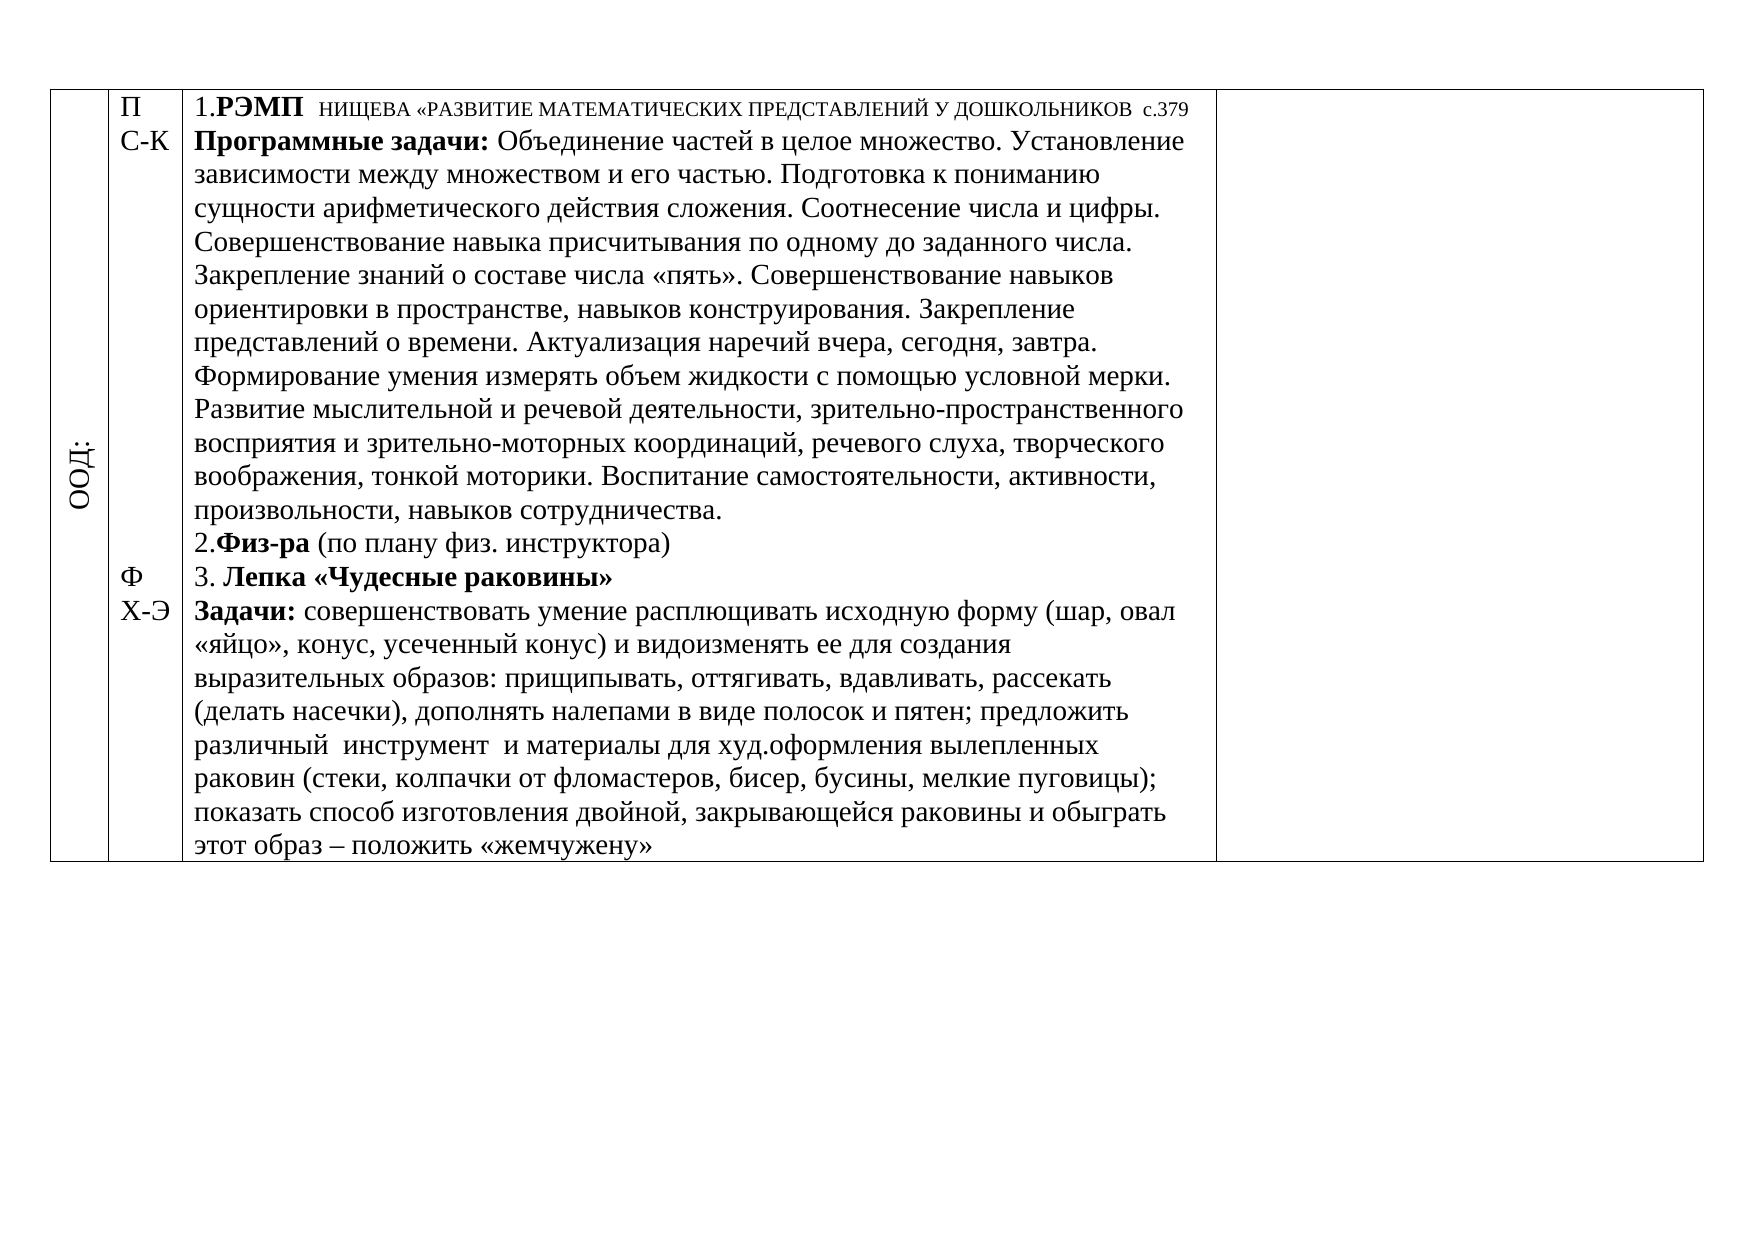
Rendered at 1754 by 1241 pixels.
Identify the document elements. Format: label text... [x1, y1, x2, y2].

table_cell ООД: [51, 90, 108, 861]
table_cell П С-К Ф Х-Э [109, 90, 182, 861]
table_cell [1217, 90, 1703, 861]
table_cell 1.РЭМП НИЩЕВА «РАЗВИТИЕ МАТЕМАТИЧЕСКИХ ПРЕДСТАВЛЕНИЙ У ДОШКОЛЬНИКОВ с.379 Программные задачи: Объединение частей в целое множество. Установление зависимости между множеством и его частью. Подготовка к пониманию сущности арифметического действия сложения. Соотнесение числа и цифры. Совершенствование навыка присчитывания по одному до заданного числа. Закрепление знаний о составе числа «пять». Совершенствование навыков ориентировки в пространстве, навыков конструирования. Закрепление представлений о времени. Актуализация наречий вчера, сегодня, завтра. Формирование умения измерять объем жидкости с помощью условной мерки. Развитие мыслительной и речевой деятельности, зрительно-пространственного восприятия и зрительно-моторных координаций, речевого слуха, творческого воображения, тонкой моторики. Воспитание самостоятельности, активности, произвольности, навыков сотрудничества. 2.Физ-ра (по плану физ. инструктора) 3. Лепка «Чудесные раковины» Задачи: совершенствовать умение расплющивать исходную форму (шар, овал «яйцо», конус, усеченный конус) и видоизменять ее для создания выразительных образов: прищипывать, оттягивать, вдавливать, рассекать (делать насечки), дополнять налепами в виде полосок и пятен; предложить различный инструмент и материалы для худ.оформления вылепленных раковин (стеки, колпачки от фломастеров, бисер, бусины, мелкие пуговицы); показать способ изготовления двойной, закрывающейся раковины и обыграть этот образ – положить «жемчужену» [183, 90, 1216, 861]
